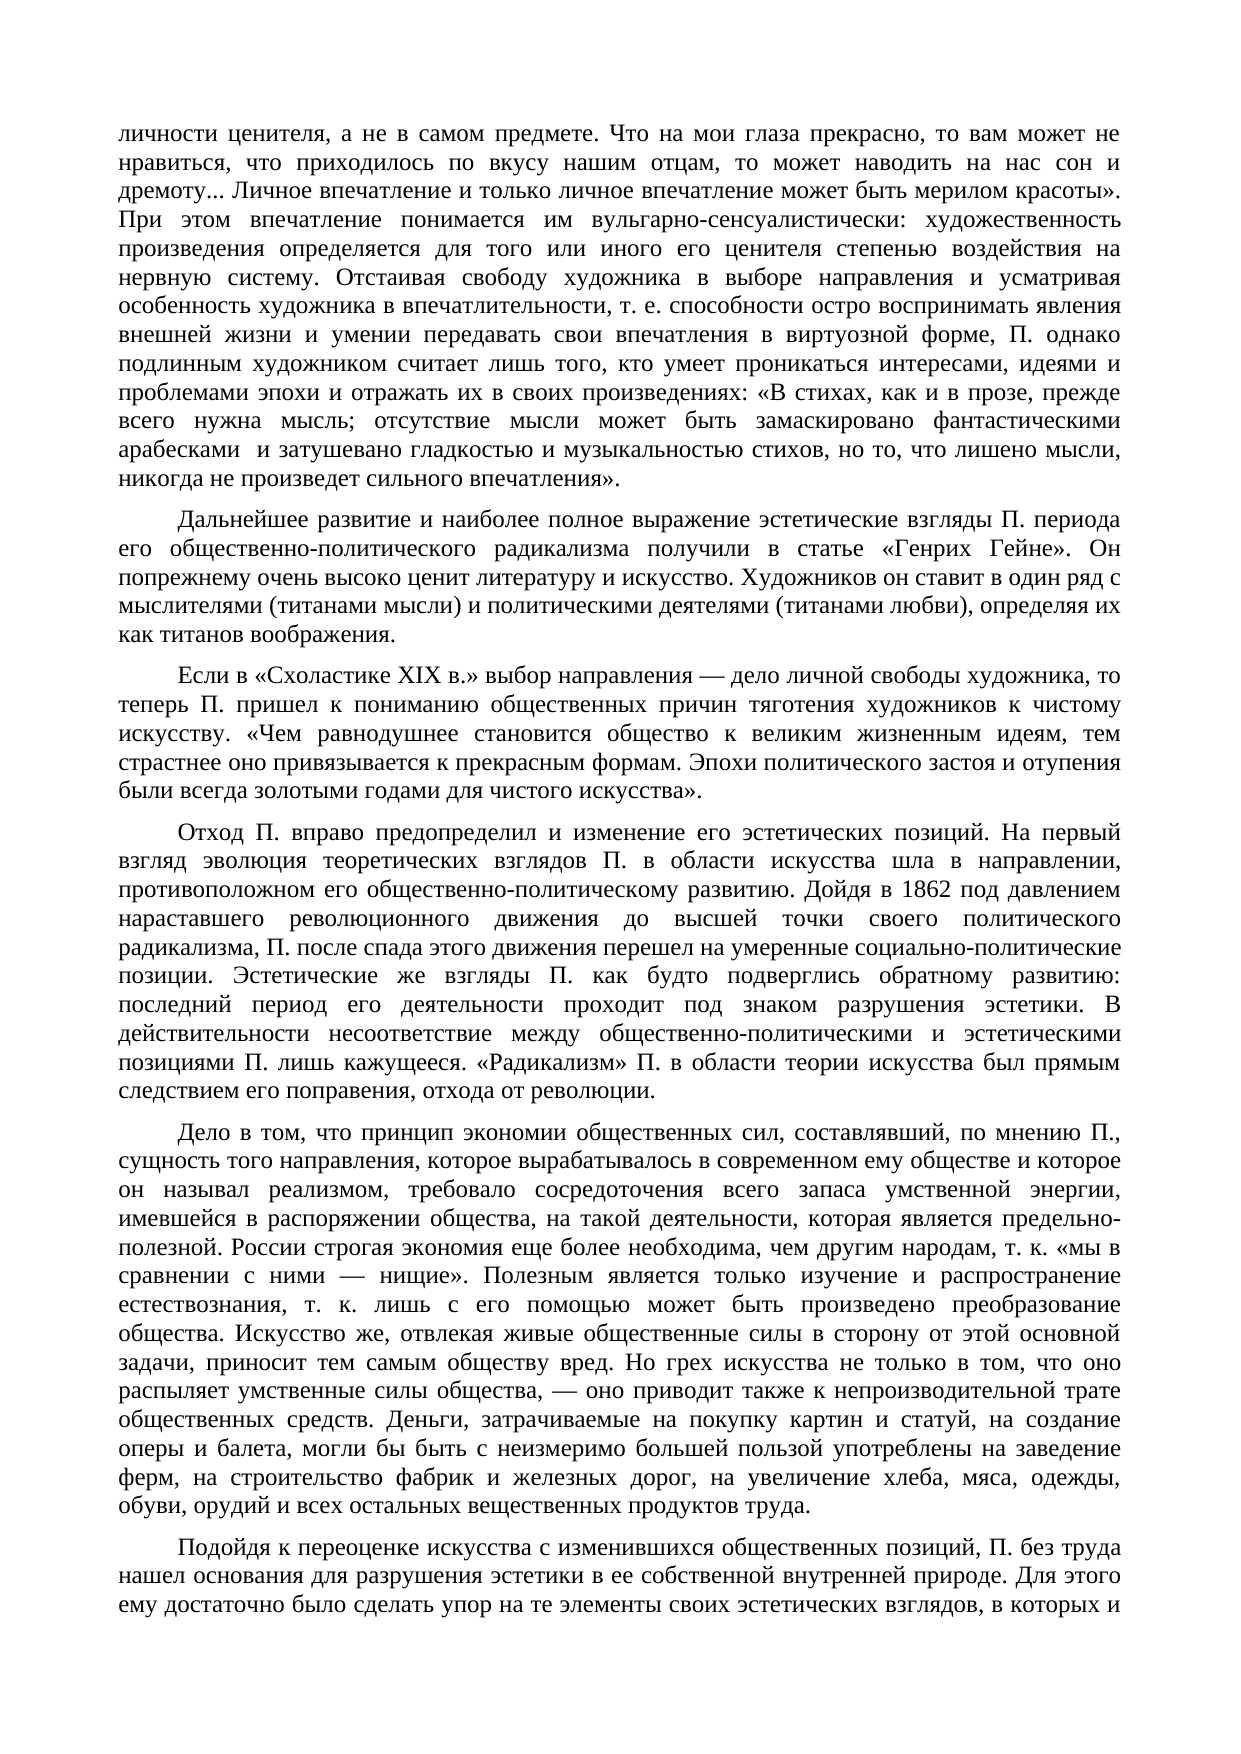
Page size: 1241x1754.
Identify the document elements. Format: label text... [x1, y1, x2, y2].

text Дальнейшее развитие и наиболее полное выражение эстетические взгляды П. периода его общественно-политического радикализма получили в статье «Генрих Гейне». Он попрежнему очень высоко ценит литературу и искусство. Художников он ставит в один ряд с мыслителями (титанами мысли) и политическими деятелями (титанами любви), определяя их как титанов воображения. [118, 504, 1122, 648]
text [118, 1532, 1122, 1618]
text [118, 118, 1122, 492]
text Отход П. вправо предопределил и изменение его эстетических позиций. На первый взгляд эволюция теоретических взглядов П. в области искусства шла в направлении, противоположном его общественно-политическому развитию. Дойдя в 1862 под давлением нараставшего революционного движения до высшей точки своего политического радикализма, П. после спада этого движения перешел на умеренные социально-политические позиции. Эстетические же взгляды П. как будто подверглись обратному развитию: последний период его деятельности проходит под знаком разрушения эстетики. В действительности несоответствие между общественно-политическими и эстетическими позициями П. лишь кажущееся. «Радикализм» П. в области теории искусства был прямым следствием его поправения, отхода от революции. [118, 817, 1122, 1104]
text Если в «Схоластике XIX в.» выбор направления — дело личной свободы художника, то теперь П. пришел к пониманию общественных причин тяготения художников к чистому искусству. «Чем равнодушнее становится общество к великим жизненным идеям, тем страстнее оно привязывается к прекрасным формам. Эпохи политического застоя и отупения были всегда золотыми годами для чистого искусства». [118, 661, 1122, 804]
text Дело в том, что принцип экономии общественных сил, составлявший, по мнению П., сущность того направления, которое вырабатывалось в современном ему обществе и которое он называл реализмом, требовало сосредоточения всего запаса умственной энергии, имевшейся в распоряжении общества, на такой деятельности, которая является предельно-полезной. России строгая экономия еще более необходима, чем другим народам, т. к. «мы в сравнении с ними — нищие». Полезным является только изучение и распространение естествознания, т. к. лишь с его помощью может быть произведено преобразование общества. Искусство же, отвлекая живые общественные силы в сторону от этой основной задачи, приносит тем самым обществу вред. Но грех искусства не только в том, что оно распыляет умственные силы общества, — оно приводит также к непроизводительной трате общественных средств. Деньги, затрачиваемые на покупку картин и статуй, на создание оперы и балета, могли бы быть с неизмеримо большей пользой употреблены на заведение ферм, на строительство фабрик и железных дорог, на увеличение хлеба, мяса, одежды, обуви, орудий и всех остальных вещественных продуктов труда. [118, 1117, 1122, 1519]
